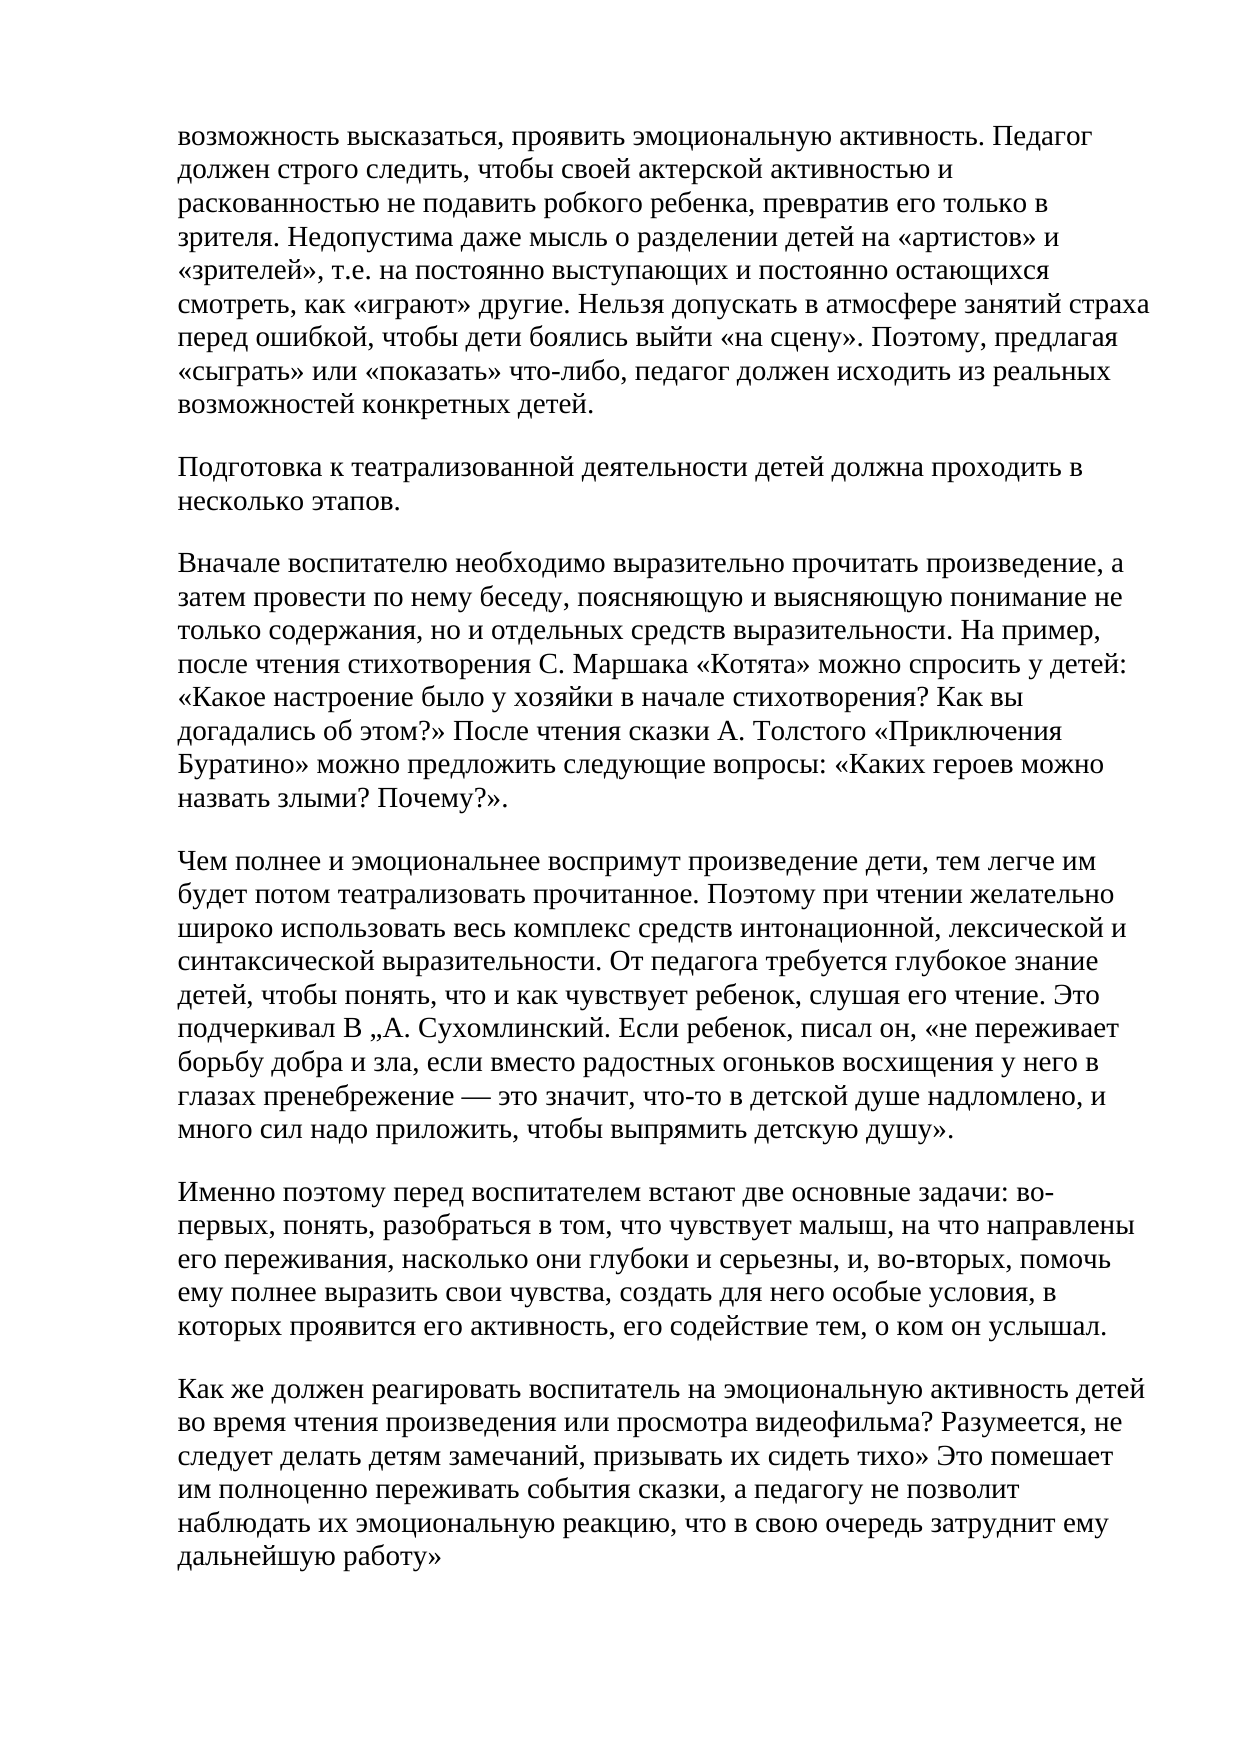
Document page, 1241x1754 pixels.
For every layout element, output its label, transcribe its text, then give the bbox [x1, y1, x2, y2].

text Подготовка к театрализованной деятельности детей должна проходить в несколько этапов. [177, 449, 1152, 516]
text Как же должен реагировать воспитатель на эмоциональную активность детей во время чтения произведения или просмотра видеофильма? Разумеется, не следует делать детям замечаний, призывать их сидеть тихо» Это помешает им полноценно переживать события сказки, а педагогу не позволит наблюдать их эмоциональную реакцию, что в свою очередь затруднит ему дальнейшую работу» [177, 1371, 1152, 1572]
text Именно поэтому перед воспитателем встают две основные задачи: во-первых, понять, разобраться в том, что чувствует малыш, на что направлены его переживания, насколько они глубоки и серьезны, и, во-вторых, помочь ему полнее выразить свои чувства, создать для него особые условия, в которых проявится его активность, его содействие тем, о ком он услышал. [177, 1174, 1152, 1342]
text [177, 118, 1152, 420]
text Чем полнее и эмоциональнее воспримут произведение дети, тем легче им будет потом театрализовать прочитанное. Поэтому при чтении желательно широко использовать весь комплекс средств интонационной, лексической и синтаксической выразительности. От педагога требуется глубокое знание детей, чтобы понять, что и как чувствует ребенок, слушая его чтение. Это подчеркивал В „А. Сухомлинский. Если ребенок, писал он, «не переживает борьбу добра и зла, если вместо радостных огоньков восхищения у него в глазах пренебрежение — это значит, что-то в детской душе надломлено, и много сил надо приложить, чтобы выпрямить детскую душу». [177, 843, 1152, 1145]
text Вначале воспитателю необходимо выразительно прочитать произведение, а затем провести по нему беседу, поясняющую и выясняющую понимание не только содержания, но и отдельных средств выразительности. На пример, после чтения стихотворения С. Маршака «Котята» можно спросить у детей: «Какое настроение было у хозяйки в начале стихотворения? Как вы догадались об этом?» После чтения сказки А. Толстого «Приключения Буратино» можно предложить следующие вопросы: «Каких героев можно назвать злыми? Почему?». [177, 545, 1152, 814]
